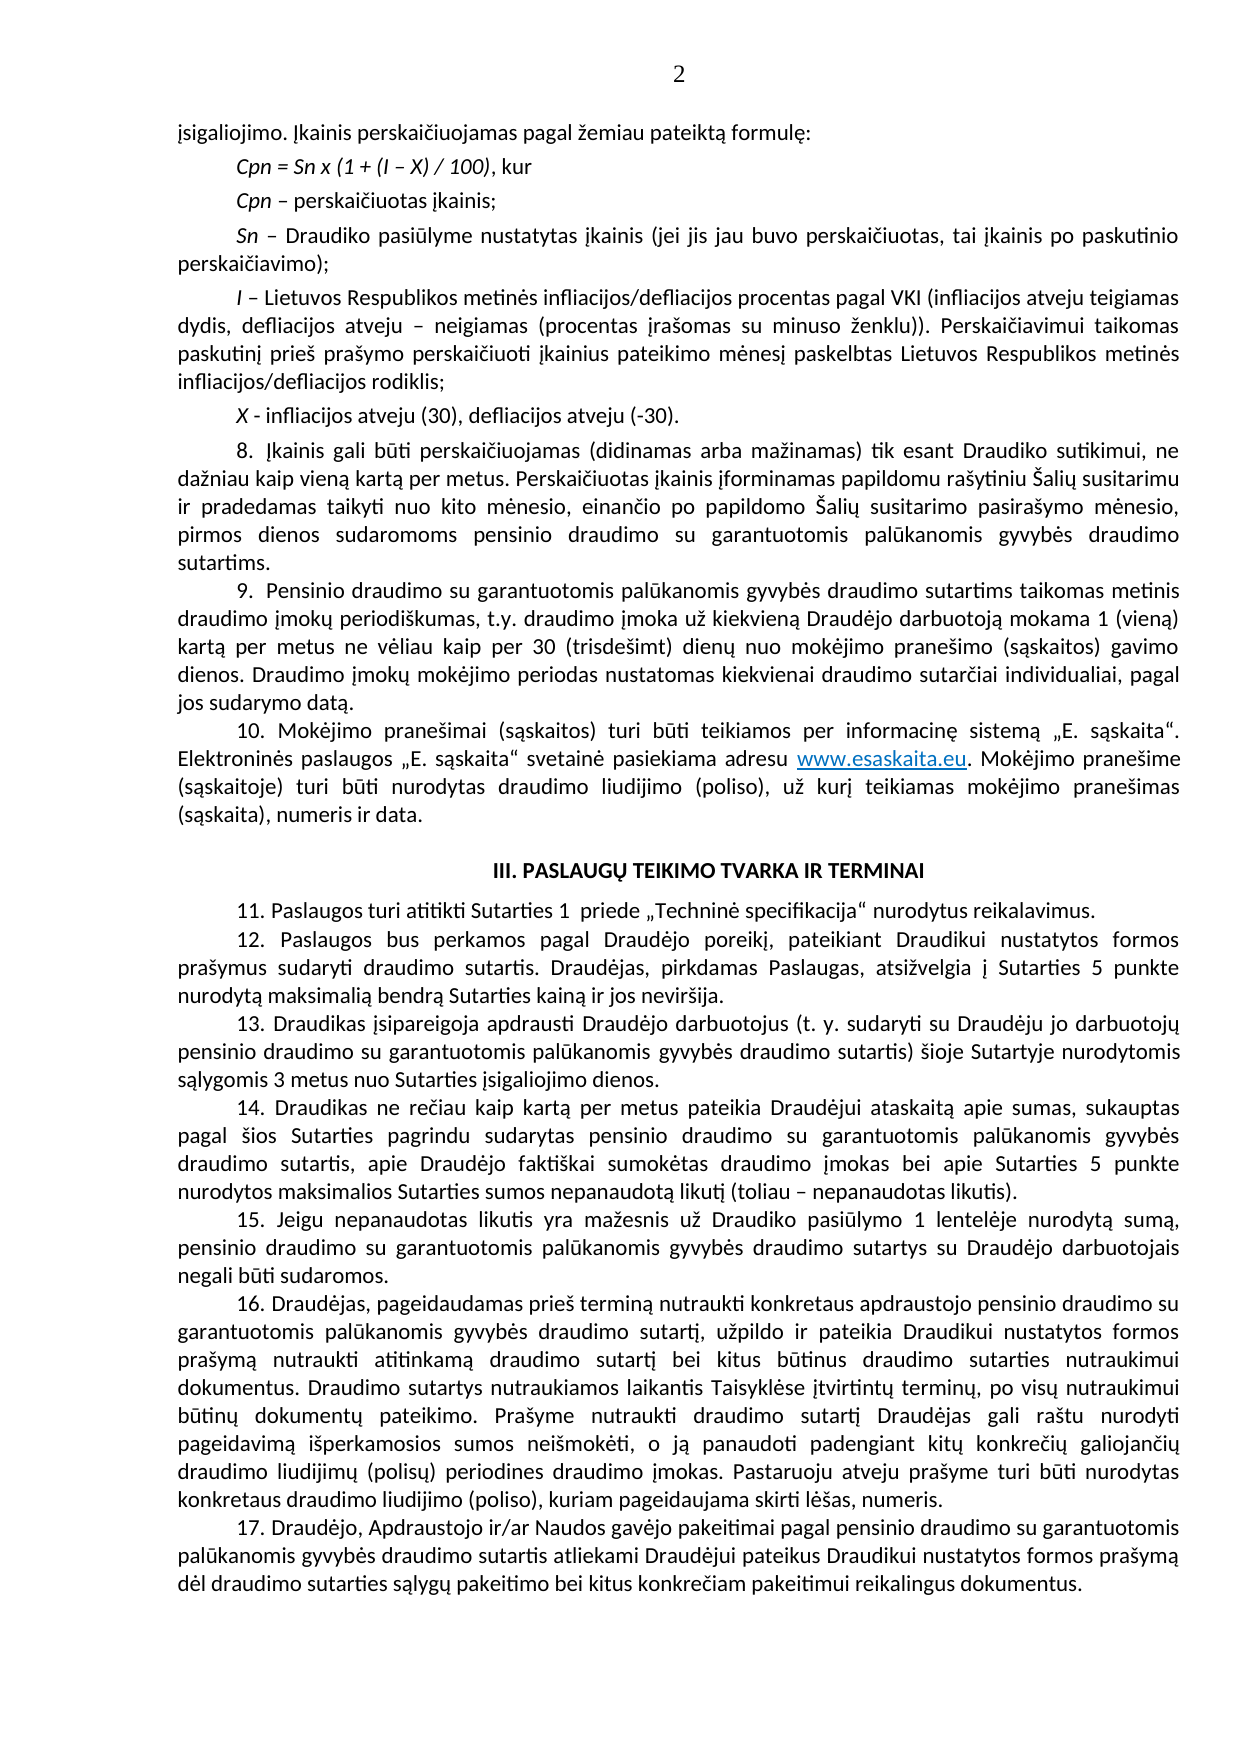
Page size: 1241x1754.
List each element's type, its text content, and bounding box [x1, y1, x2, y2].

list Draudikas ne rečiau kaip kartą per metus pateikia Draudėjui ataskaitą apie sumas, sukauptas pagal šios Sutarties pagrindu sudarytas pensinio draudimo su garantuotomis palūkanomis gyvybės draudimo sutartis, apie Draudėjo faktiškai sumokėtas draudimo įmokas bei apie Sutarties 5 punkte nurodytos maksimalios Sutarties sumos nepanaudotą likutį (toliau – nepanaudotas likutis). [177, 1093, 1181, 1205]
list Cpn – perskaičiuotas įkainis; [177, 187, 1181, 215]
list Paslaugos turi atitikti Sutarties 1 priede „Techninė specifikacija“ nurodytus reikalavimus. [177, 897, 1181, 925]
list PASLAUGŲ TEIKIMO TVARKA IR TERMINAI [177, 856, 1181, 884]
list Jeigu nepanaudotas likutis yra mažesnis už Draudiko pasiūlymo 1 lentelėje nurodytą sumą, pensinio draudimo su garantuotomis palūkanomis gyvybės draudimo sutartys su Draudėjo darbuotojais negali būti sudaromos. [177, 1205, 1181, 1289]
list Įkainis gali būti perskaičiuojamas (didinamas arba mažinamas) tik esant Draudiko sutikimui, ne dažniau kaip vieną kartą per metus. Perskaičiuotas įkainis įforminamas papildomu rašytiniu Šalių susitarimu ir pradedamas taikyti nuo kito mėnesio, einančio po papildomo Šalių susitarimo pasirašymo mėnesio, pirmos dienos sudaromoms pensinio draudimo su garantuotomis palūkanomis gyvybės draudimo sutartims. [177, 436, 1181, 576]
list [177, 118, 1181, 146]
list Sn – Draudiko pasiūlyme nustatytas įkainis (jei jis jau buvo perskaičiuotas, tai įkainis po paskutinio perskaičiavimo); [177, 221, 1181, 277]
list Paslaugos bus perkamos pagal Draudėjo poreikį, pateikiant Draudikui nustatytos formos prašymus sudaryti draudimo sutartis. Draudėjas, pirkdamas Paslaugas, atsižvelgia į Sutarties 5 punkte nurodytą maksimalią bendrą Sutarties kainą ir jos neviršija. [177, 925, 1181, 1009]
list I – Lietuvos Respublikos metinės infliacijos/defliacijos procentas pagal VKI (infliacijos atveju teigiamas dydis, defliacijos atveju – neigiamas (procentas įrašomas su minuso ženklu)). Perskaičiavimui taikomas paskutinį prieš prašymo perskaičiuoti įkainius pateikimo mėnesį paskelbtas Lietuvos Respublikos metinės infliacijos/defliacijos rodiklis; [177, 283, 1181, 395]
list Pensinio draudimo su garantuotomis palūkanomis gyvybės draudimo sutartims taikomas metinis draudimo įmokų periodiškumas, t.y. draudimo įmoka už kiekvieną Draudėjo darbuotoją mokama 1 (vieną) kartą per metus ne vėliau kaip per 30 (trisdešimt) dienų nuo mokėjimo pranešimo (sąskaitos) gavimo dienos. Draudimo įmokų mokėjimo periodas nustatomas kiekvienai draudimo sutarčiai individualiai, pagal jos sudarymo datą. [177, 576, 1181, 716]
list X - infliacijos atveju (30), defliacijos atveju (-30). [177, 402, 1181, 429]
list Draudėjo, Apdraustojo ir/ar Naudos gavėjo pakeitimai pagal pensinio draudimo su garantuotomis palūkanomis gyvybės draudimo sutartis atliekami Draudėjui pateikus Draudikui nustatytos formos prašymą dėl draudimo sutarties sąlygų pakeitimo bei kitus konkrečiam pakeitimui reikalingus dokumentus. [177, 1513, 1181, 1597]
list Draudikas įsipareigoja apdrausti Draudėjo darbuotojus (t. y. sudaryti su Draudėju jo darbuotojų pensinio draudimo su garantuotomis palūkanomis gyvybės draudimo sutartis) šioje Sutartyje nurodytomis sąlygomis 3 metus nuo Sutarties įsigaliojimo dienos. [177, 1009, 1181, 1093]
list Cpn = Sn x (1 + (I – X) / 100), kur [177, 152, 1181, 180]
list Draudėjas, pageidaudamas prieš terminą nutraukti konkretaus apdraustojo pensinio draudimo su garantuotomis palūkanomis gyvybės draudimo sutartį, užpildo ir pateikia Draudikui nustatytos formos prašymą nutraukti atitinkamą draudimo sutartį bei kitus būtinus draudimo sutarties nutraukimui dokumentus. Draudimo sutartys nutraukiamos laikantis Taisyklėse įtvirtintų terminų, po visų nutraukimui būtinų dokumentų pateikimo. Prašyme nutraukti draudimo sutartį Draudėjas gali raštu nurodyti pageidavimą išperkamosios sumos neišmokėti, o ją panaudoti padengiant kitų konkrečių galiojančių draudimo liudijimų (polisų) periodines draudimo įmokas. Pastaruoju atveju prašyme turi būti nurodytas konkretaus draudimo liudijimo (poliso), kuriam pageidaujama skirti lėšas, numeris. [177, 1289, 1181, 1513]
list Mokėjimo pranešimai (sąskaitos) turi būti teikiamos per informacinę sistemą „E. sąskaita“. Elektroninės paslaugos „E. sąskaita“ svetainė pasiekiama adresu www.esaskaita.eu. Mokėjimo pranešime (sąskaitoje) turi būti nurodytas draudimo liudijimo (poliso), už kurį teikiamas mokėjimo pranešimas (sąskaita), numeris ir data. [177, 716, 1181, 828]
